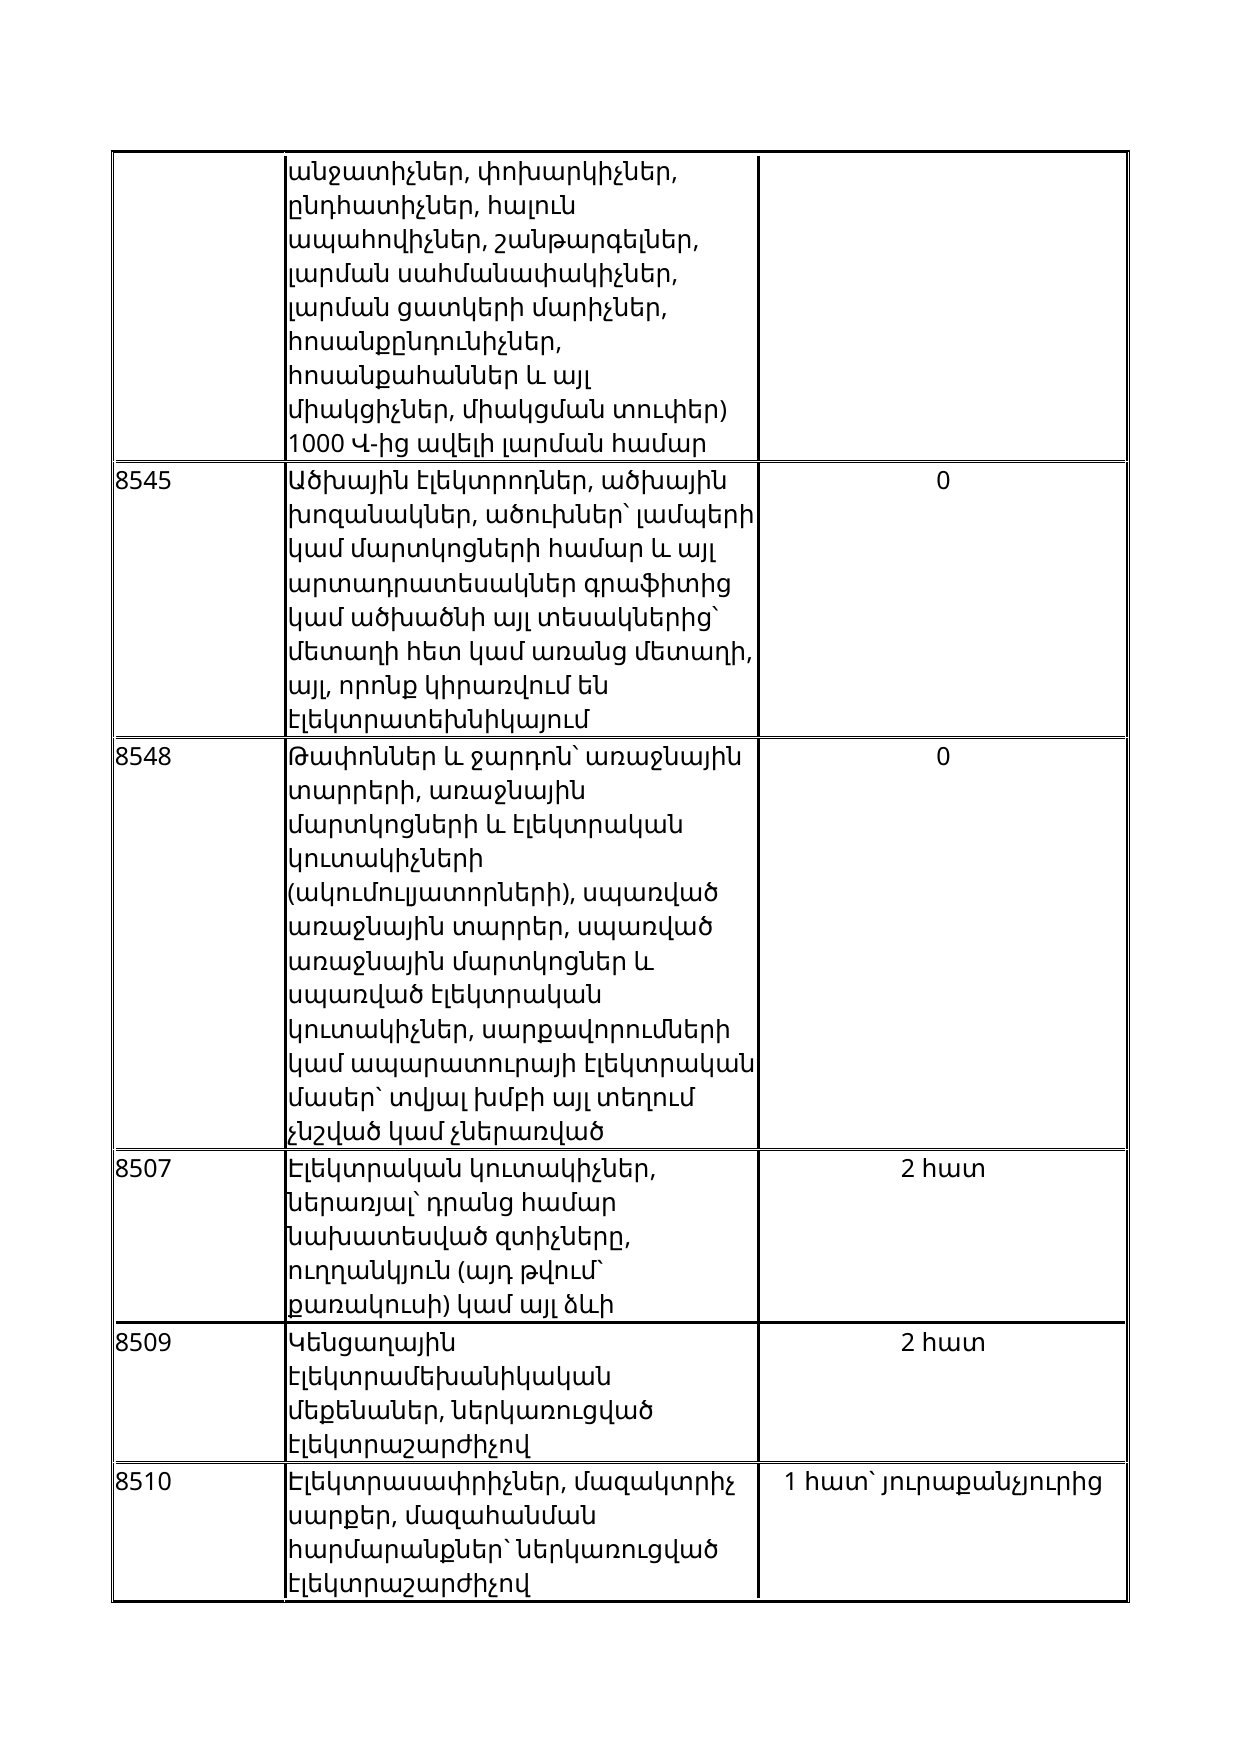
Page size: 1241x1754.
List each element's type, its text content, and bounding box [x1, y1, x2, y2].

table_cell 8548 [112, 736, 285, 1147]
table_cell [285, 153, 758, 460]
table_cell 8509 [114, 1321, 284, 1461]
table_cell 0 [758, 460, 1128, 736]
table_cell 2 հատ [760, 1148, 1127, 1321]
table_cell 8545 [112, 460, 285, 736]
table_cell 8535 [114, 152, 285, 460]
table_cell Էլեկտրական կուտակիչներ, ներառյալ՝ դրանց համար նախատեսված զտիչները, ուղղանկյուն (այդ թվում` քառակուսի) կամ այլ ձևի [287, 1151, 757, 1321]
table_cell 8510 [112, 1461, 285, 1600]
table_cell Էլեկտրասափրիչներ, մազակտրիչ սարքեր, մազահանման հարմարանքներ` ներկառուցված էլեկտրաշարժիչով [285, 1464, 758, 1600]
table_cell 0 [758, 736, 1128, 1147]
table_cell Թափոններ և ջարդոն՝ առաջնային տարրերի, առաջնային մարտկոցների և էլեկտրական կուտակիչների (ակումուլյատորների), սպառված առաջնային տարրեր, սպառված առաջնային մարտկոցներ և սպառված էլեկտրական կուտակիչներ, սարքավորումների կամ ապարատուրայի էլեկտրական մասեր` տվյալ խմբի այլ տեղում չնշված կամ չներառված [287, 739, 757, 1147]
table_cell 2 հատ [760, 1321, 1126, 1461]
table_cell 8507 [114, 1148, 284, 1321]
table_cell 1 հատ` յուրաքանչյուրից [758, 1461, 1128, 1600]
table_cell Ածխային էլեկտրոդներ, ածխային խոզանակներ, ածուխներ՝ լամպերի կամ մարտկոցների համար և այլ արտադրատեսակներ գրաֆիտից կամ ածխածնի այլ տեսակներից՝ մետաղի հետ կամ առանց մետաղի, այլ, որոնք կիրառվում են էլեկտրատեխնիկայում [287, 463, 757, 736]
table_cell 0 [758, 153, 1126, 460]
table_cell Կենցաղային էլեկտրամեխանիկական մեքենաներ, ներկառուցված էլեկտրաշարժիչով [287, 1324, 757, 1461]
